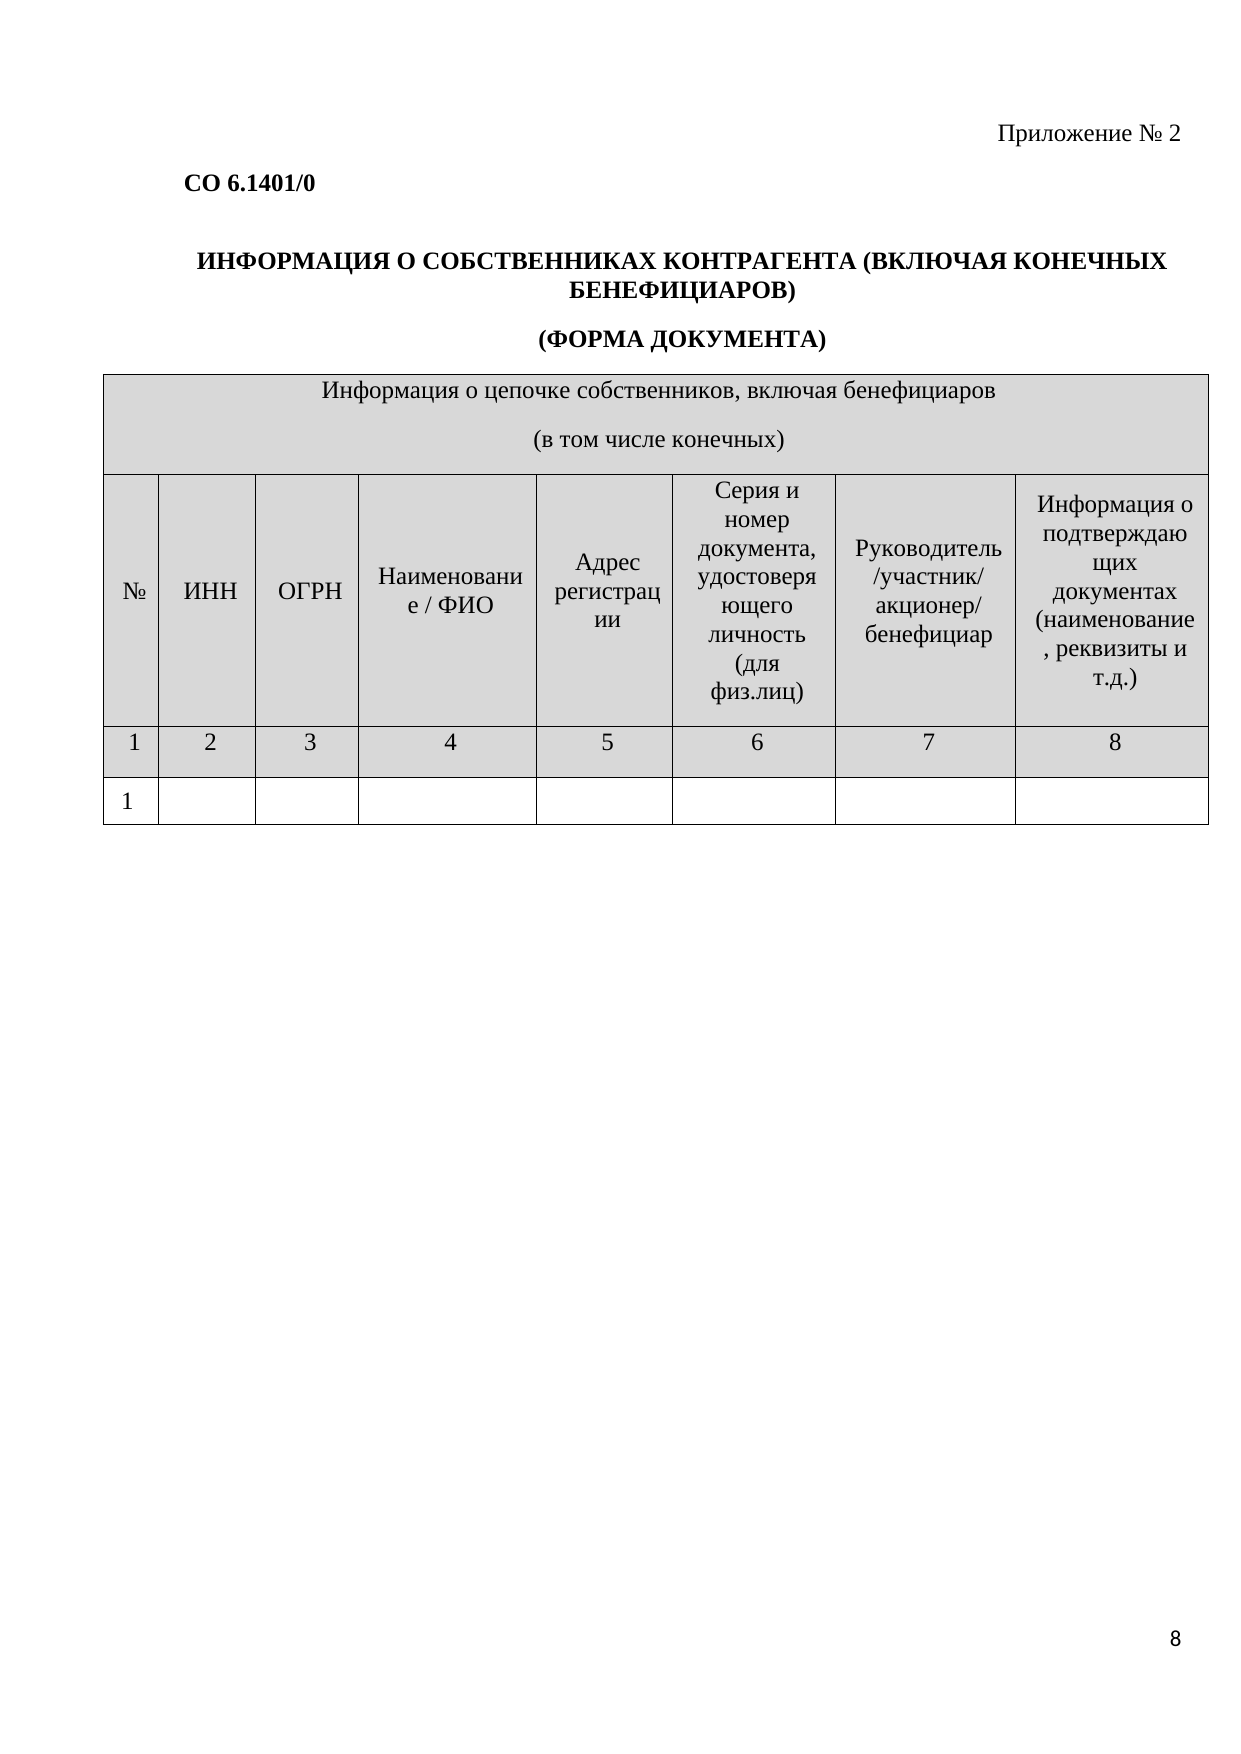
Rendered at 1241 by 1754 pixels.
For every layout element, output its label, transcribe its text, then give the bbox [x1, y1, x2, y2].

table_cell 8 [1016, 727, 1208, 777]
text Приложение № 2 [183, 118, 1181, 147]
text (ФОРМА ДОКУМЕНТА) [183, 324, 1181, 353]
table_cell ОГРН [256, 475, 358, 726]
table_cell 7 [836, 727, 1015, 777]
table_cell 4 [359, 727, 536, 777]
table_cell [673, 778, 835, 824]
table_cell [836, 778, 1015, 824]
table_cell Адрес регистрации [537, 475, 672, 726]
table_cell Информация о подтверждающих документах (наименование, реквизиты и т.д.) [1016, 475, 1208, 726]
table_cell [256, 778, 358, 824]
table_cell [159, 778, 255, 824]
table_cell 5 [537, 727, 672, 777]
table_cell 1 [104, 727, 158, 777]
table_cell [537, 778, 672, 824]
table_cell № [104, 475, 158, 726]
text Информация о собственниках контрагента (включая конечных бенефициаров) [183, 246, 1181, 303]
table_cell 1 [104, 778, 158, 824]
table_cell [1016, 778, 1208, 824]
table_cell [359, 778, 536, 824]
table_header Информация о цепочке собственников, включая бенефициаров (в том числе конечных) [104, 375, 1208, 474]
table_cell Наименование / ФИО [359, 475, 536, 726]
table_cell Руководитель/участник/акционер/бенефициар [836, 475, 1015, 726]
table_cell 3 [256, 727, 358, 777]
table_cell Серия и номер документа, удостоверяющего личность (для физ.лиц) [673, 475, 835, 726]
table_cell 6 [673, 727, 835, 777]
table_cell 2 [159, 727, 255, 777]
text СО 6.1401/0 [183, 168, 1181, 196]
table_cell ИНН [159, 475, 255, 726]
